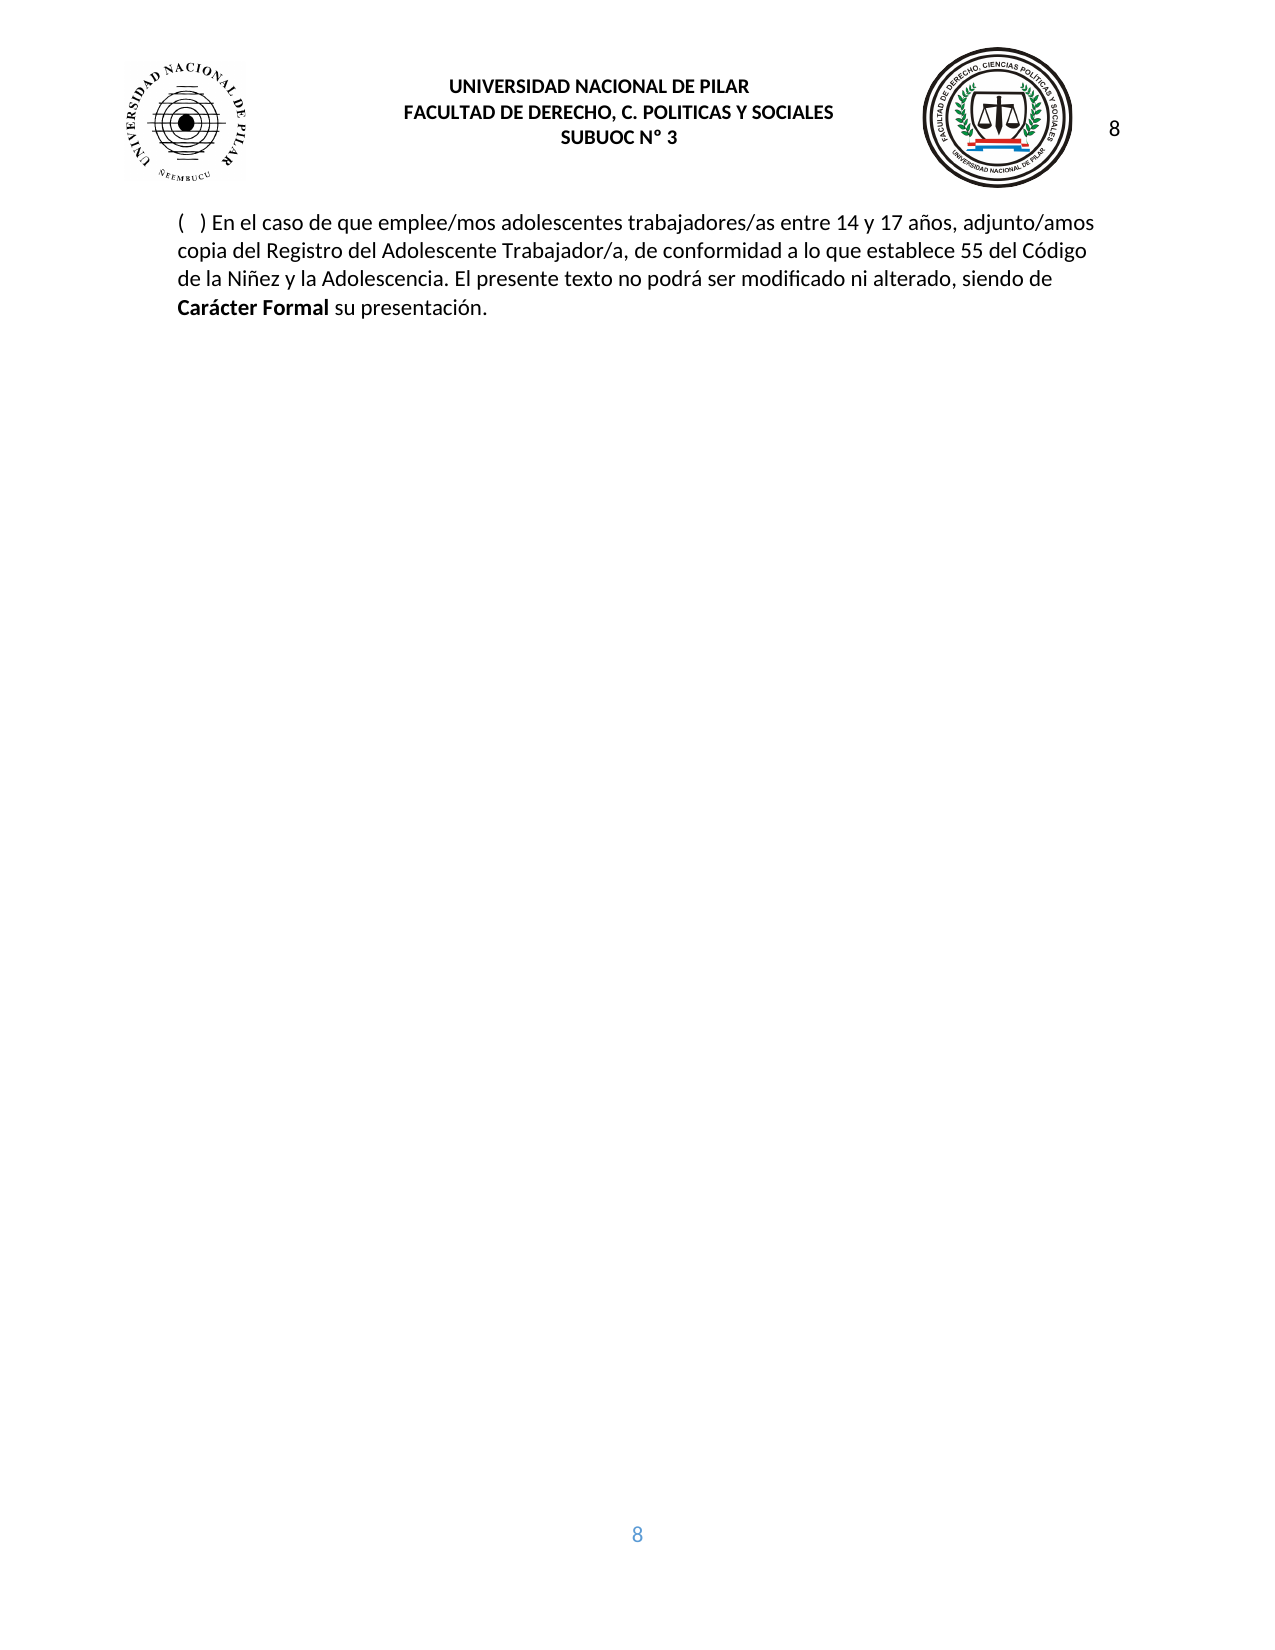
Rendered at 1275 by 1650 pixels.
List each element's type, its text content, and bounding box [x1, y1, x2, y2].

text ( ) En el caso de que emplee/mos adolescentes trabajadores/as entre 14 y 17 años, adjunto/amos copia del Registro del Adolescente Trabajador/a, de conformidad a lo que establece 55 del Código de la Niñez y la Adolescencia. El presente texto no podrá ser modificado ni alterado, siendo de Carácter Formal su presentación. [177, 208, 1098, 321]
picture [922, 47, 1073, 188]
